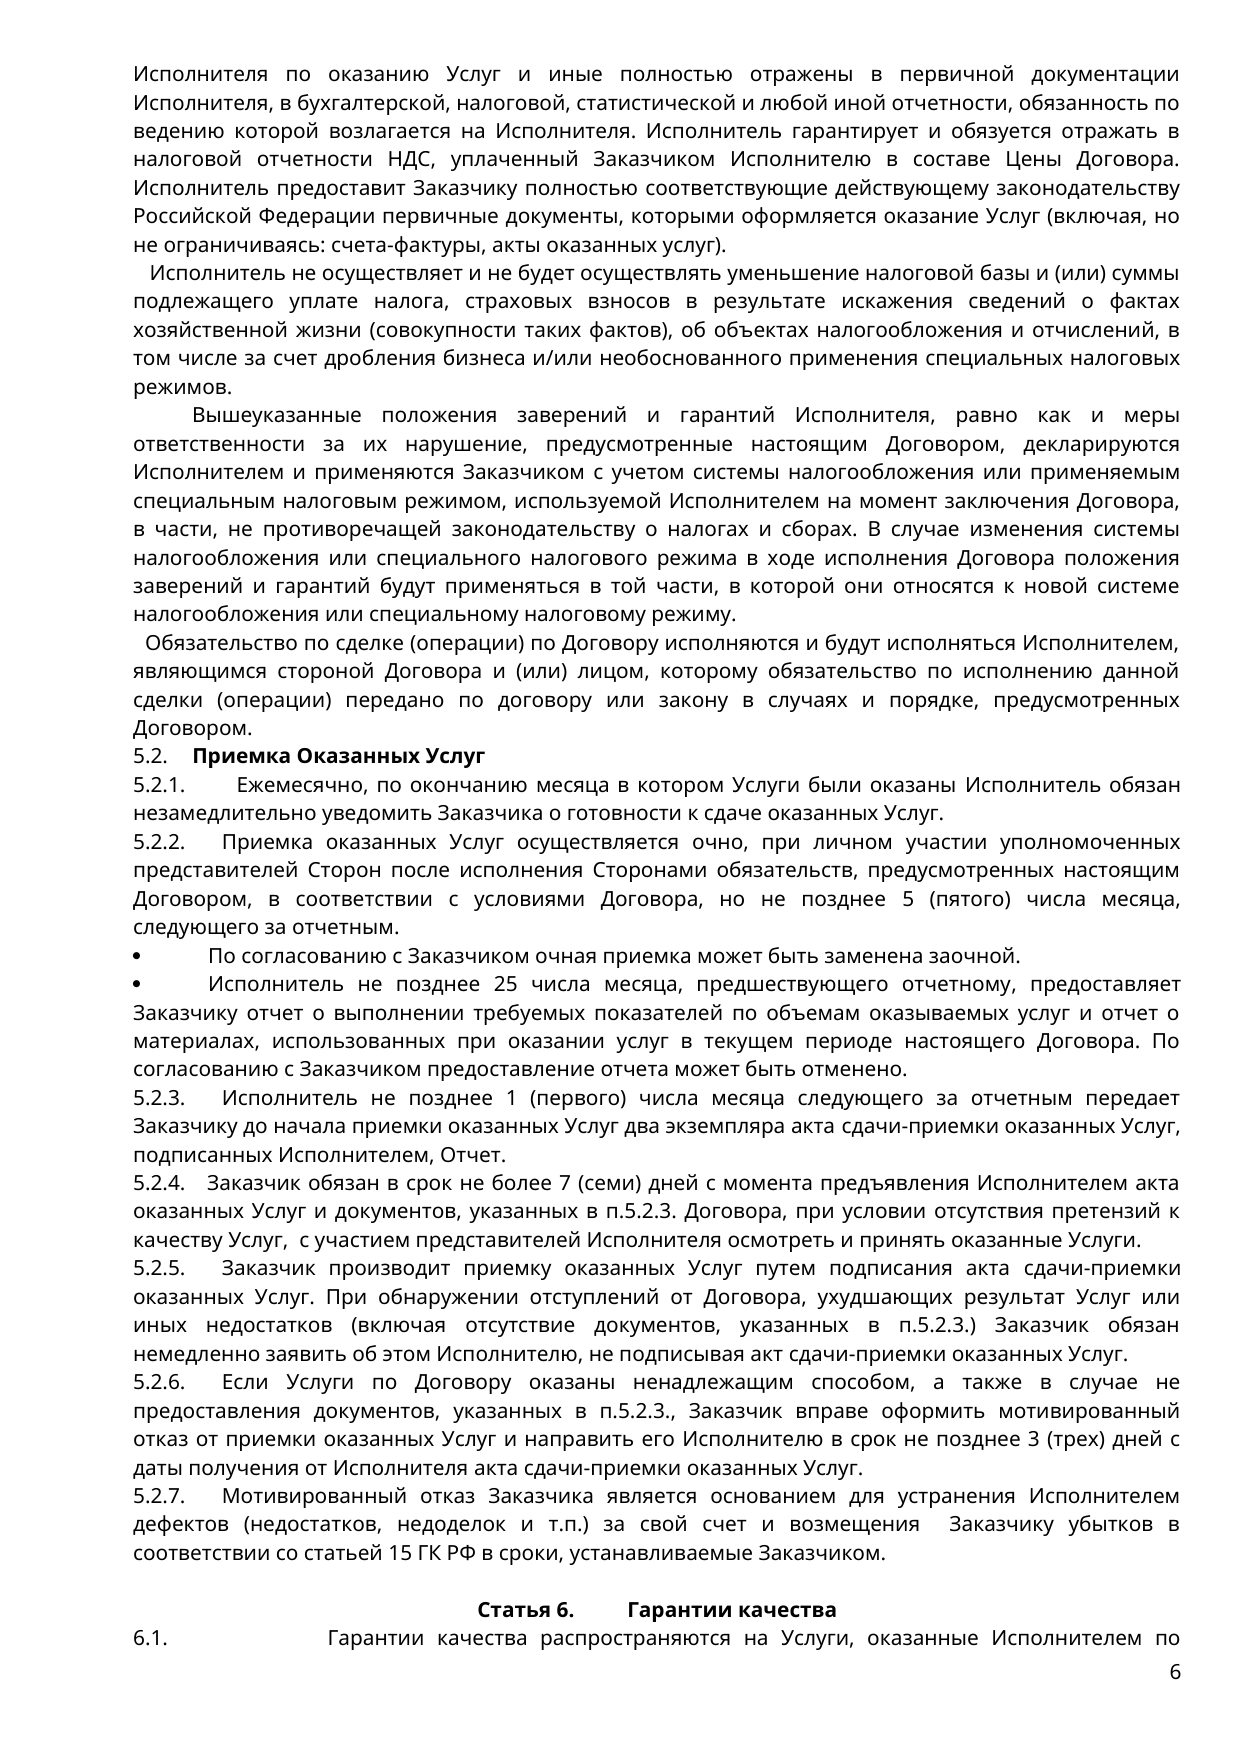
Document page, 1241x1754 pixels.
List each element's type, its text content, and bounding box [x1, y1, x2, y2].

list Обязательство по сделке (операции) по Договору исполняются и будут исполняться Исполнителем, являющимся стороной Договора и (или) лицом, которому обязательство по исполнению данной сделки (операции) передано по договору или закону в случаях и порядке, предусмотренных Договором. [133, 628, 1181, 742]
list Мотивированный отказ Заказчика является основанием для устранения Исполнителем дефектов (недостатков, недоделок и т.п.) за свой счет и возмещения Заказчику убытков в соответствии со статьей 15 ГК РФ в сроки, устанавливаемые Заказчиком. [133, 1481, 1181, 1566]
list Вышеуказанные положения заверений и гарантий Исполнителя, равно как и меры ответственности за их нарушение, предусмотренные настоящим Договором, декларируются Исполнителем и применяются Заказчиком с учетом системы налогообложения или применяемым специальным налоговым режимом, используемой Исполнителем на момент заключения Договора, в части, не противоречащей законодательству о налогах и сборах. В случае изменения системы налогообложения или специального налогового режима в ходе исполнения Договора положения заверений и гарантий будут применяться в той части, в которой они относятся к новой системе налогообложения или специальному налоговому режиму. [133, 400, 1181, 628]
list Исполнитель не осуществляет и не будет осуществлять уменьшение налоговой базы и (или) суммы подлежащего уплате налога, страховых взносов в результате искажения сведений о фактах хозяйственной жизни (совокупности таких фактов), об объектах налогообложения и отчислений, в том числе за счет дробления бизнеса и/или необоснованного применения специальных налоговых режимов. [133, 258, 1181, 400]
list Заказчик обязан в срок не более 7 (семи) дней с момента предъявления Исполнителем акта оказанных Услуг и документов, указанных в п.5.2.3. Договора, при условии отсутствия претензий к качеству Услуг, с участием представителей Исполнителя осмотреть и принять оказанные Услуги. [133, 1168, 1181, 1253]
list По согласованию с Заказчиком очная приемка может быть заменена заочной. [133, 941, 1181, 969]
list Если Услуги по Договору оказаны ненадлежащим способом, а также в случае не предоставления документов, указанных в п.5.2.3., Заказчик вправе оформить мотивированный отказ от приемки оказанных Услуг и направить его Исполнителю в срок не позднее 3 (трех) дней с даты получения от Исполнителя акта сдачи-приемки оказанных Услуг. [133, 1367, 1181, 1481]
list Приемка Оказанных Услуг [133, 742, 1181, 770]
list Заказчик производит приемку оказанных Услуг путем подписания акта сдачи-приемки оказанных Услуг. При обнаружении отступлений от Договора, ухудшающих результат Услуг или иных недостатков (включая отсутствие документов, указанных в п.5.2.3.) Заказчик обязан немедленно заявить об этом Исполнителю, не подписывая акт сдачи-приемки оказанных Услуг. [133, 1253, 1181, 1367]
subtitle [133, 1623, 1181, 1652]
list Исполнитель не позднее 1 (первого) числа месяца следующего за отчетным передает Заказчику до начала приемки оказанных Услуг два экземпляра акта сдачи-приемки оказанных Услуг, подписанных Исполнителем, Отчет. [133, 1083, 1181, 1168]
list Приемка оказанных Услуг осуществляется очно, при личном участии уполномоченных представителей Сторон после исполнения Сторонами обязательств, предусмотренных настоящим Договором, в соответствии с условиями Договора, но не позднее 5 (пятого) числа месяца, следующего за отчетным. [133, 827, 1181, 941]
list Ежемесячно, по окончанию месяца в котором Услуги были оказаны Исполнитель обязан незамедлительно уведомить Заказчика о готовности к сдаче оказанных Услуг. [133, 770, 1181, 827]
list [133, 59, 1181, 258]
subtitle Гарантии качества [133, 1595, 1181, 1623]
list Исполнитель не позднее 25 числа месяца, предшествующего отчетному, предоставляет Заказчику отчет о выполнении требуемых показателей по объемам оказываемых услуг и отчет о материалах, использованных при оказании услуг в текущем периоде настоящего Договора. По согласованию с Заказчиком предоставление отчета может быть отменено. [133, 969, 1181, 1083]
